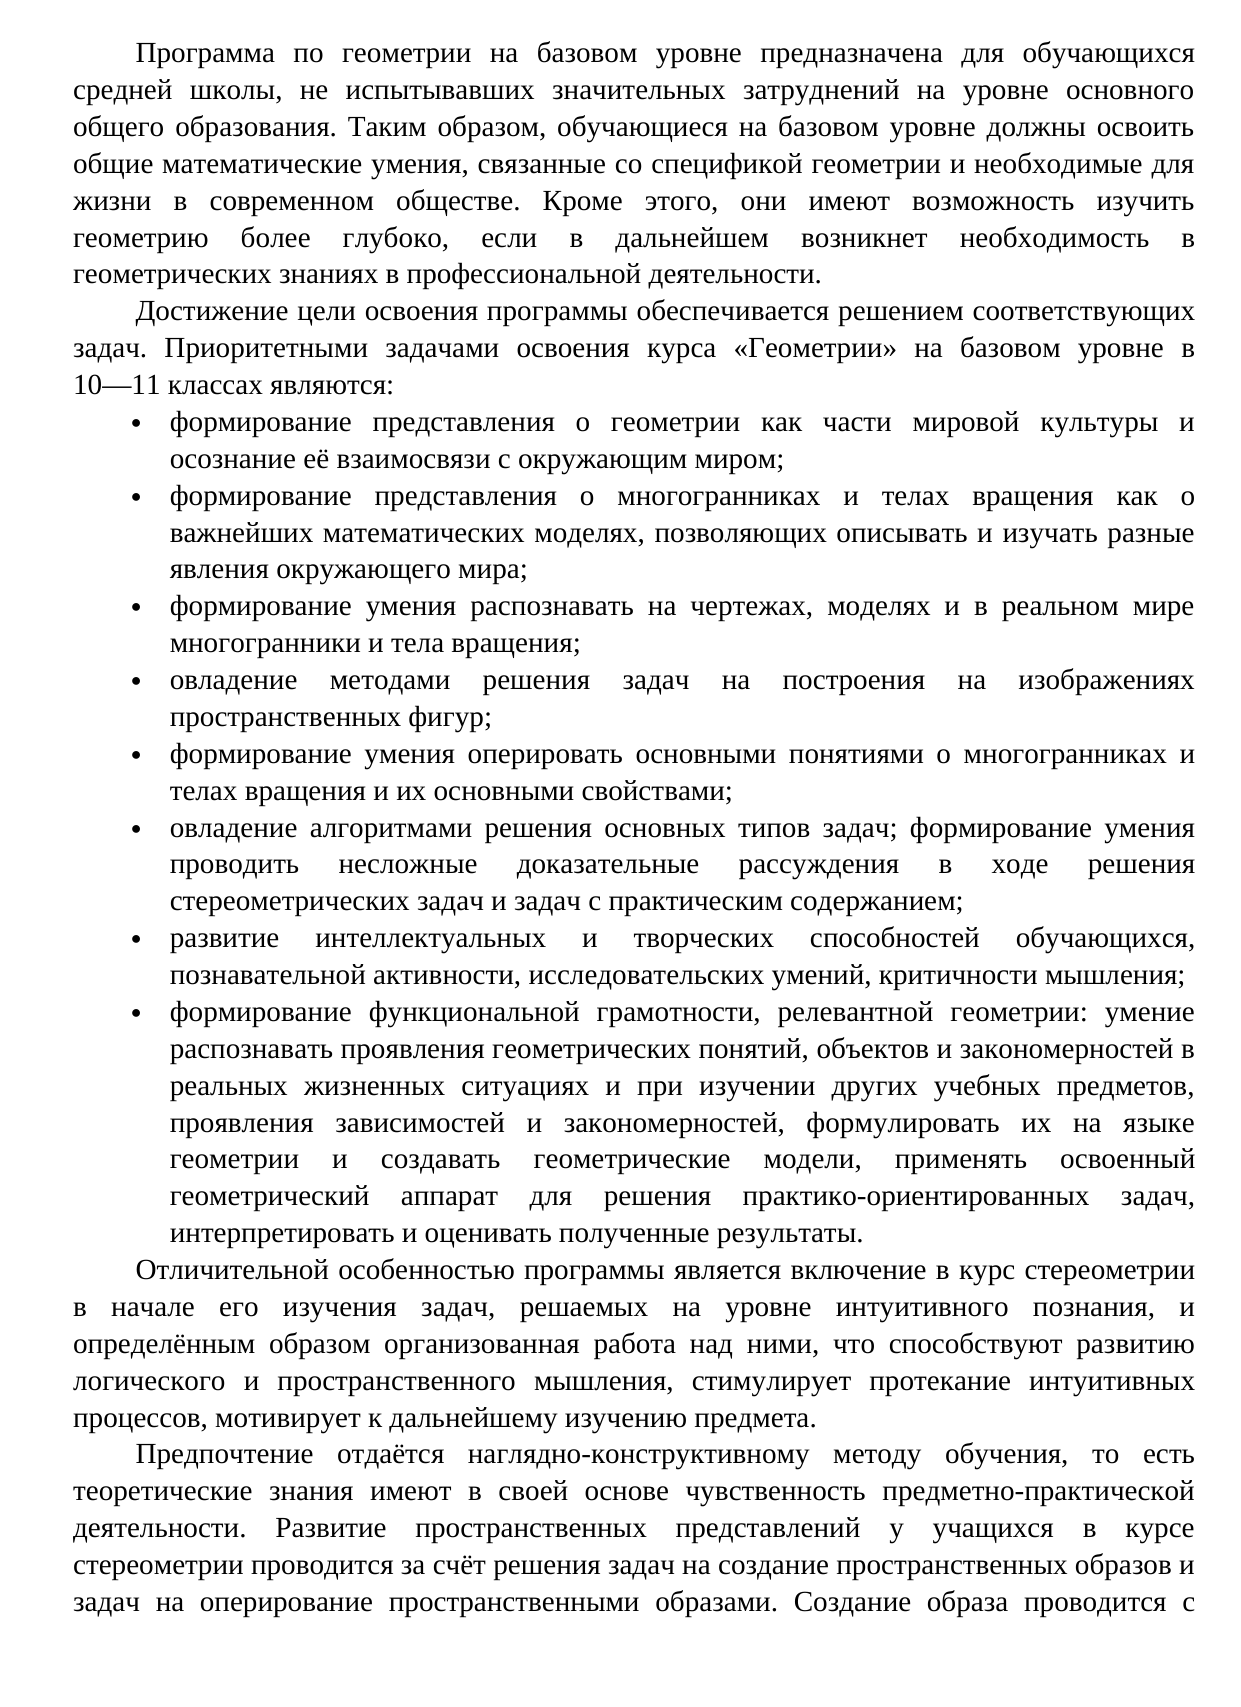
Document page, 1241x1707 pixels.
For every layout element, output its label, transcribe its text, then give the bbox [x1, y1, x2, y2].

list формирование представления о геометрии как части мировой культуры и осознание её взаимосвязи с окружающим миром; [132, 404, 1196, 474]
list овладение алгоритмами решения основных типов задач; формирование умения проводить несложные доказательные рассуждения в ходе решения стереометрических задач и задач с практическим содержанием; [132, 810, 1196, 917]
text Программа по геометрии на базовом уровне предназначена для обучающихся средней школы, не испытывавших значительных затруднений на уровне основного общего образования. Таким образом, обучающиеся на базовом уровне должны освоить общие математические умения, связанные со спецификой геометрии и необходимые для жизни в современном обществе. Кроме этого, они имеют возможность изучить геометрию более глубоко, если в дальнейшем возникнет необходимость в геометрических знаниях в профессиональной деятельности. [73, 35, 1196, 290]
list формирование функциональной грамотности, релевантной геометрии: умение распознавать проявления геометрических понятий, объектов и закономерностей в реальных жизненных ситуациях и при изучении других учебных предметов, проявления зависимостей и закономерностей, формулировать их на языке геометрии и создавать геометрические модели, применять освоенный геометрический аппарат для решения практико-ориентированных задач, интерпретировать и оценивать полученные результаты. [132, 994, 1196, 1249]
list формирование представления о многогранниках и телах вращения как о важнейших математических моделях, позволяющих описывать и изучать разные явления окружающего мира; [132, 478, 1196, 585]
list овладение методами решения задач на построения на изображениях пространственных фигур; [132, 662, 1196, 733]
list формирование умения оперировать основными понятиями о многогранниках и телах вращения и их основными свойствами; [132, 736, 1196, 806]
text Отличительной особенностью программы является включение в курс стереометрии в начале его изучения задач, решаемых на уровне интуитивного познания, и определённым образом организованная работа над ними, что способствуют развитию логического и пространственного мышления, стимулирует протекание интуитивных процессов, мотивирует к дальнейшему изучению предмета. [73, 1252, 1196, 1433]
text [73, 1437, 1196, 1618]
list развитие интеллектуальных и творческих способностей обучающихся, познавательной активности, исследовательских умений, критичности мышления; [132, 920, 1196, 991]
list формирование умения распознавать на чертежах, моделях и в реальном мире многогранники и тела вращения; [132, 588, 1196, 659]
text Достижение цели освоения программы обеспечивается решением соответствующих задач. Приоритетными задачами освоения курса «Геометрии» на базовом уровне в 10―11 классах являются: [73, 293, 1196, 401]
